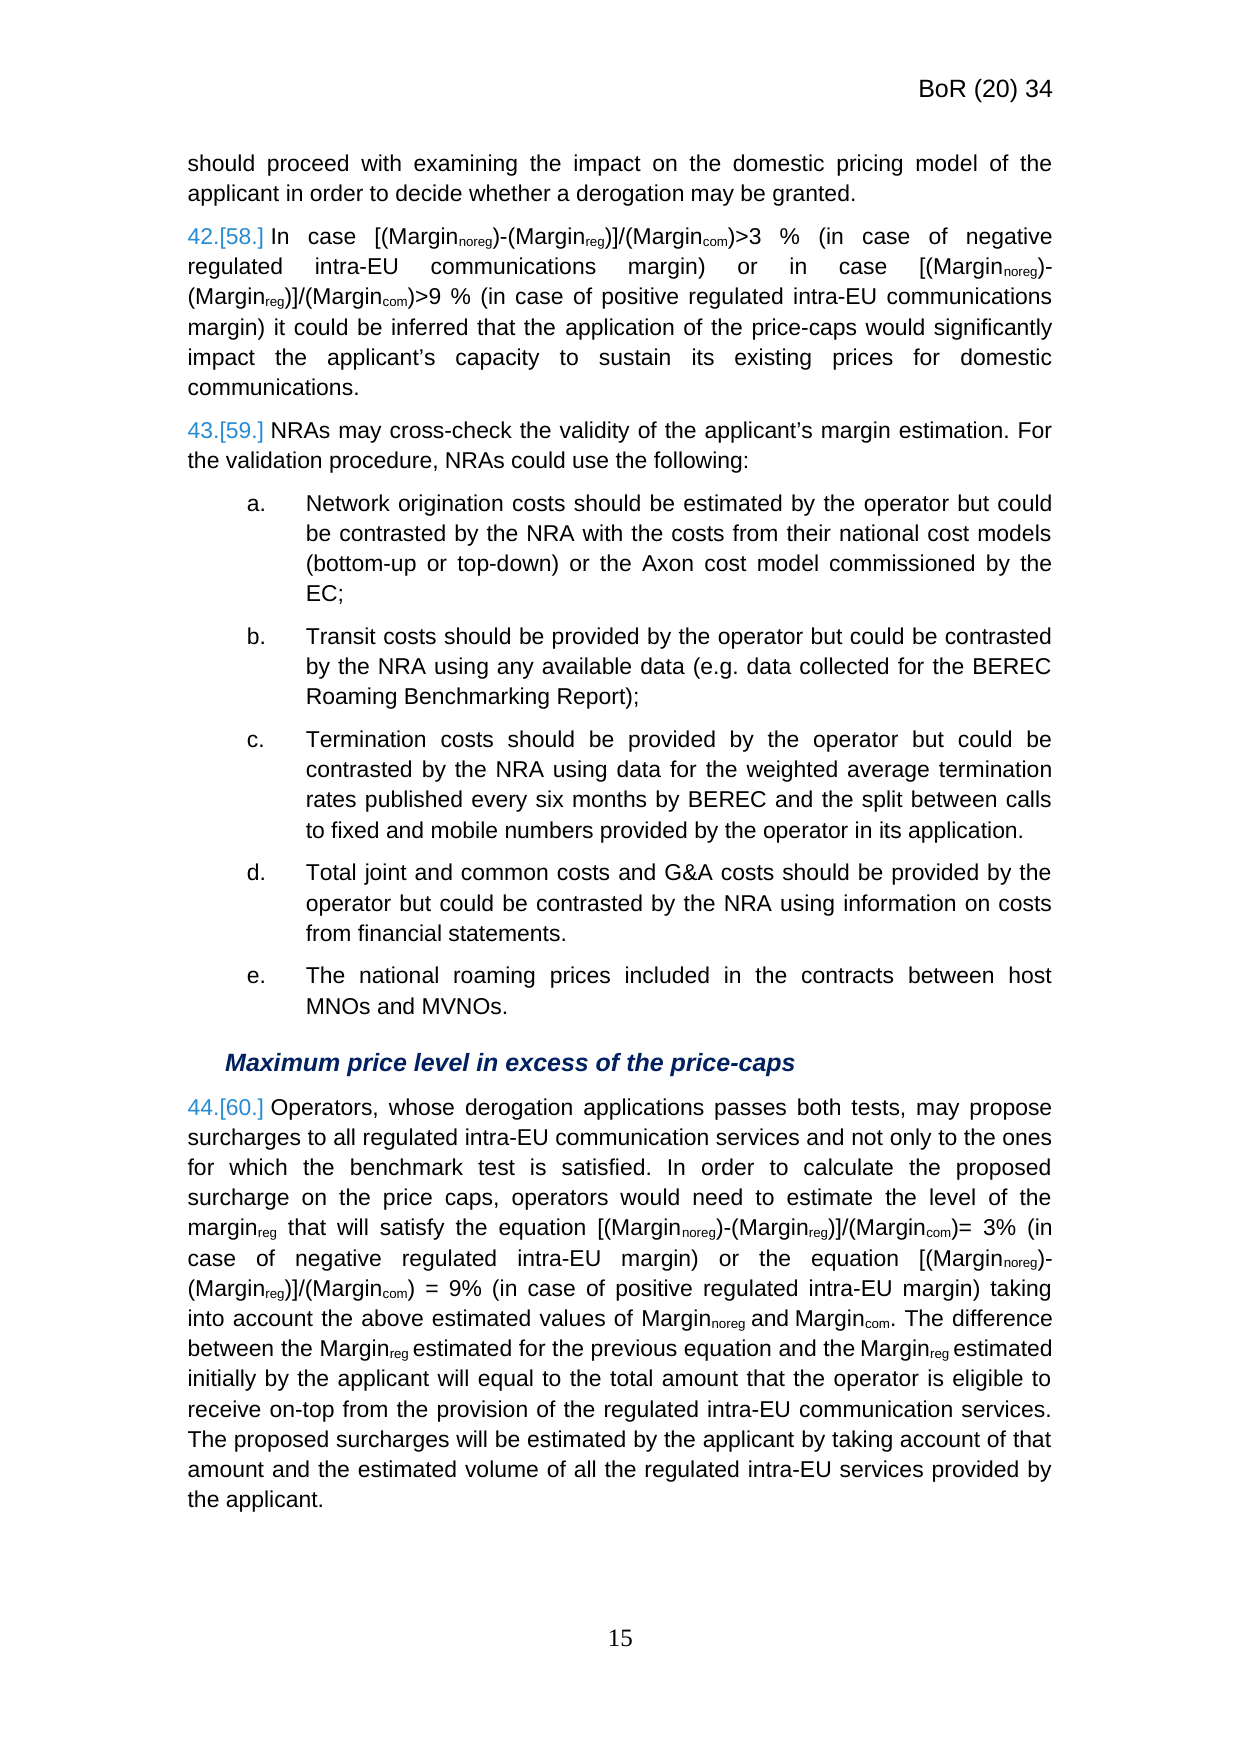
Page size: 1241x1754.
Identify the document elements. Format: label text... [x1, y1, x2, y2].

list The national roaming prices included in the contracts between host MNOs and MVNOs. [247, 962, 1053, 1019]
list Termination costs should be provided by the operator but could be contrasted by the NRA using data for the weighted average termination rates published every six months by BEREC and the split between calls to fixed and mobile numbers provided by the operator in its application. [247, 726, 1053, 843]
list NRAs may cross-check the validity of the applicant’s margin estimation. For the validation procedure, NRAs could use the following: [187, 417, 1053, 473]
list Operators, whose derogation applications passes both tests, may propose surcharges to all regulated intra-EU communication services and not only to the ones for which the benchmark test is satisfied. In order to calculate the proposed surcharge on the price caps, operators would need to estimate the level of the marginreg that will satisfy the equation [(Marginnoreg)-(Marginreg)]/(Margincom)= 3% (in case of negative regulated intra-EU margin) or the equation [(Marginnoreg)-(Marginreg)]/(Margincom) = 9% (in case of positive regulated intra-EU margin) taking into account the above estimated values of Marginnoreg and Margincom. The difference between the Marginreg estimated for the previous equation and the Marginreg estimated initially by the applicant will equal to the total amount that the operator is eligible to receive on-top from the provision of the regulated intra-EU communication services. The proposed surcharges will be estimated by the applicant by taking account of that amount and the estimated volume of all the regulated intra-EU services provided by the applicant. [187, 1093, 1053, 1512]
list In case [(Marginnoreg)-(Marginreg)]/(Margincom)>3 % (in case of negative regulated intra-EU communications margin) or in case [(Marginnoreg)-(Marginreg)]/(Margincom)>9 % (in case of positive regulated intra-EU communications margin) it could be inferred that the application of the price-caps would significantly impact the applicant’s capacity to sustain its existing prices for domestic communications. [187, 223, 1053, 400]
subtitle Maximum price level in excess of the price-caps [225, 1048, 1053, 1077]
list Total joint and common costs and G&A costs should be provided by the operator but could be contrasted by the NRA using information on costs from financial statements. [247, 859, 1053, 946]
list Network origination costs should be estimated by the operator but could be contrasted by the NRA with the costs from their national cost models (bottom-up or top-down) or the Axon cost model commissioned by the EC; [247, 489, 1053, 607]
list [187, 150, 1053, 207]
list Transit costs should be provided by the operator but could be contrasted by the NRA using any available data (e.g. data collected for the BEREC Roaming Benchmarking Report); [247, 623, 1053, 710]
